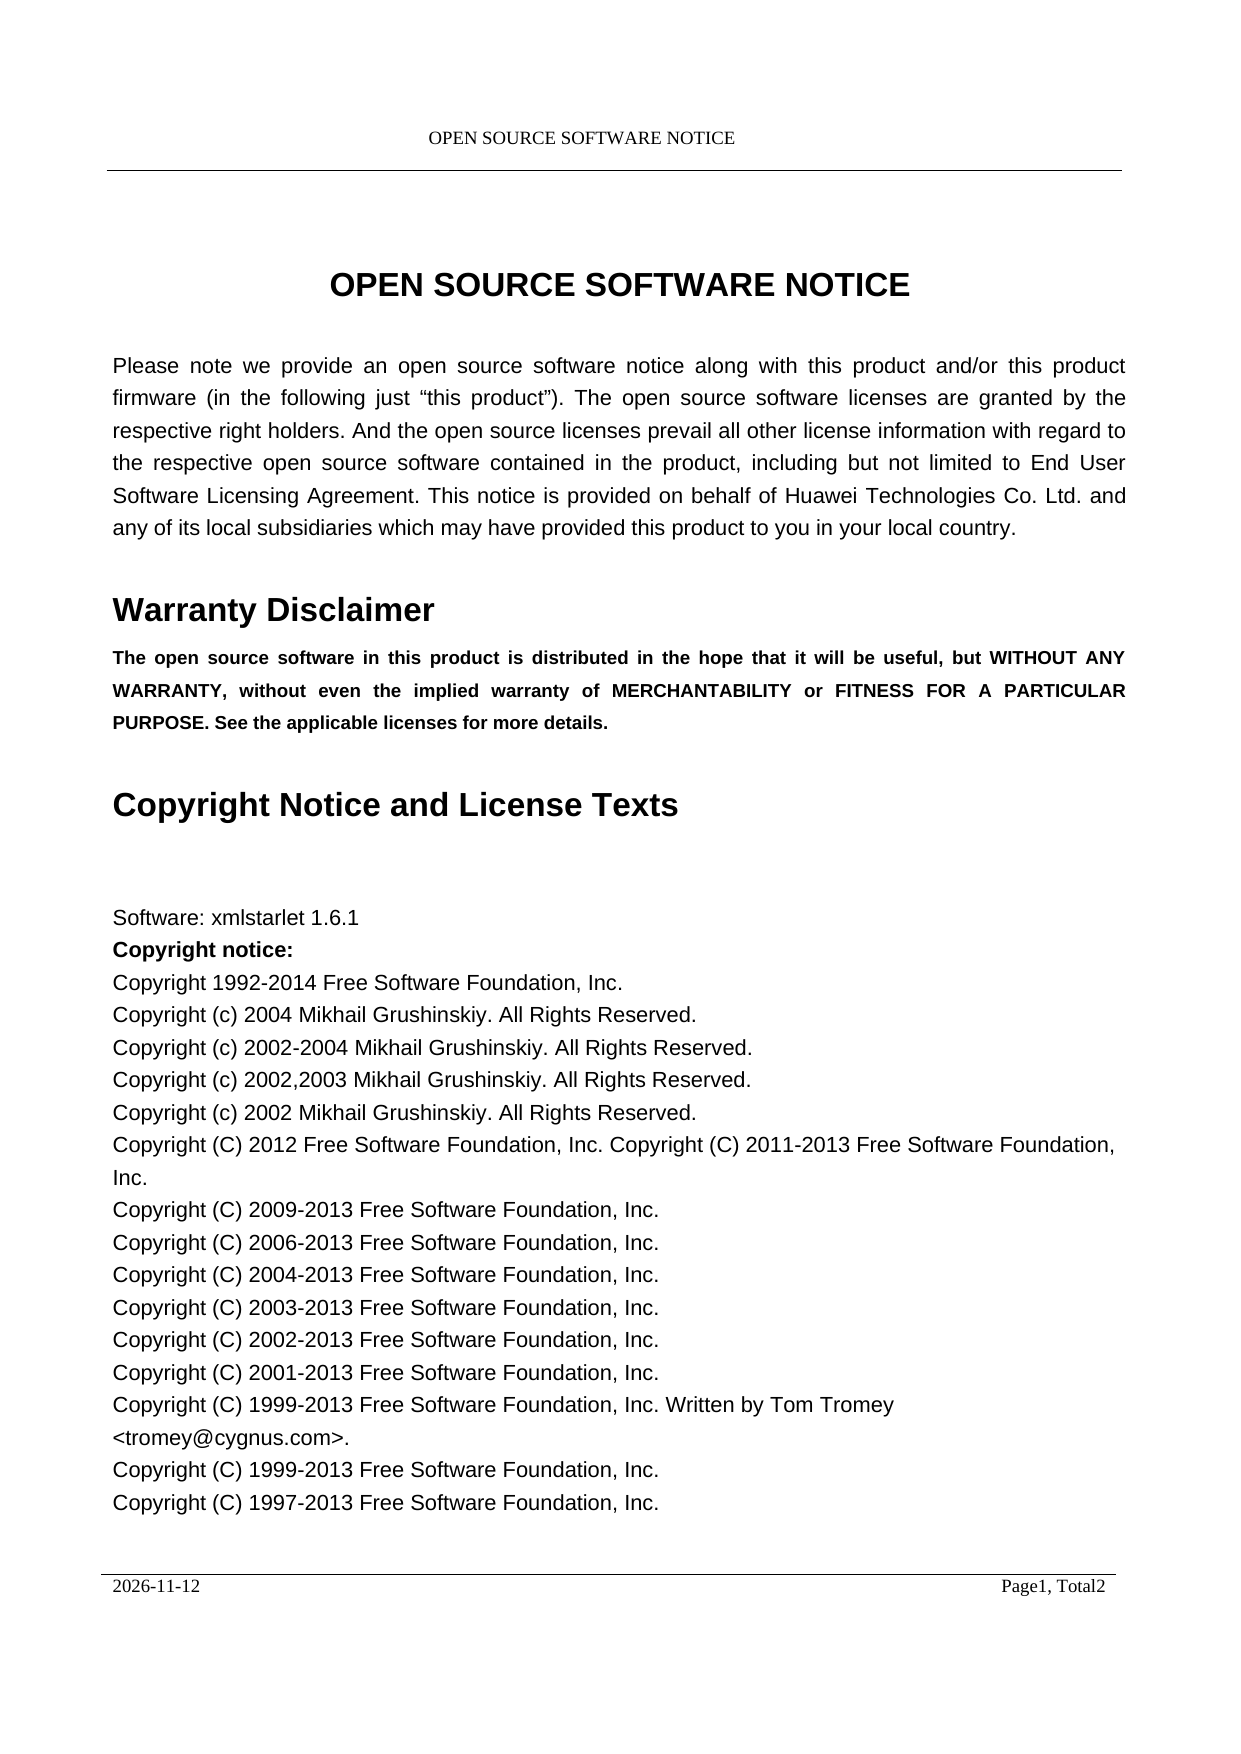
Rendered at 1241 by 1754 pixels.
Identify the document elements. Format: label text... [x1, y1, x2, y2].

text Copyright (C) 2001-2013 Free Software Foundation, Inc. [112, 1356, 1128, 1388]
text OPEN SOURCE SOFTWARE NOTICE [112, 251, 1128, 316]
text Copyright (c) 2002,2003 Mikhail Grushinskiy. All Rights Reserved. [112, 1063, 1128, 1096]
text Please note we provide an open source software notice along with this product and/or this product firmware (in the following just “this product”). The open source software licenses are granted by the respective right holders. And the open source licenses prevail all other license information with regard to the respective open source software contained in the product, including but not limited to End User Software Licensing Agreement. This notice is provided on behalf of Huawei Technologies Co. Ltd. and any of its local subsidiaries which may have provided this product to you in your local country. [112, 349, 1128, 544]
text Copyright (C) 1997-2013 Free Software Foundation, Inc. [112, 1486, 1128, 1518]
text Copyright (C) 2009-2013 Free Software Foundation, Inc. [112, 1193, 1128, 1226]
text Copyright (C) 1999-2013 Free Software Foundation, Inc. Written by Tom Tromey <tromey@cygnus.com>. [112, 1388, 1128, 1453]
text Copyright (c) 2004 Mikhail Grushinskiy. All Rights Reserved. [112, 998, 1128, 1031]
text Copyright (C) 2002-2013 Free Software Foundation, Inc. [112, 1323, 1128, 1356]
text Copyright 1992-2014 Free Software Foundation, Inc. [112, 966, 1128, 998]
text Copyright (C) 1999-2013 Free Software Foundation, Inc. [112, 1453, 1128, 1486]
text Copyright (C) 2006-2013 Free Software Foundation, Inc. [112, 1226, 1128, 1258]
text Copyright Notice and License Texts [112, 771, 1128, 836]
text Warranty Disclaimer [112, 576, 1128, 641]
text The open source software in this product is distributed in the hope that it will be useful, but WITHOUT ANY WARRANTY, without even the implied warranty of MERCHANTABILITY or FITNESS FOR A PARTICULAR PURPOSE. See the applicable licenses for more details. [112, 641, 1128, 739]
text Copyright (C) 2012 Free Software Foundation, Inc. Copyright (C) 2011-2013 Free Software Foundation, Inc. [112, 1128, 1128, 1193]
text Copyright (c) 2002-2004 Mikhail Grushinskiy. All Rights Reserved. [112, 1031, 1128, 1063]
text Copyright (C) 2004-2013 Free Software Foundation, Inc. [112, 1258, 1128, 1291]
text Copyright (c) 2002 Mikhail Grushinskiy. All Rights Reserved. [112, 1096, 1128, 1128]
text Software: xmlstarlet 1.6.1 [112, 901, 1128, 933]
text Copyright (C) 2003-2013 Free Software Foundation, Inc. [112, 1291, 1128, 1323]
text Copyright notice: [112, 933, 1128, 966]
